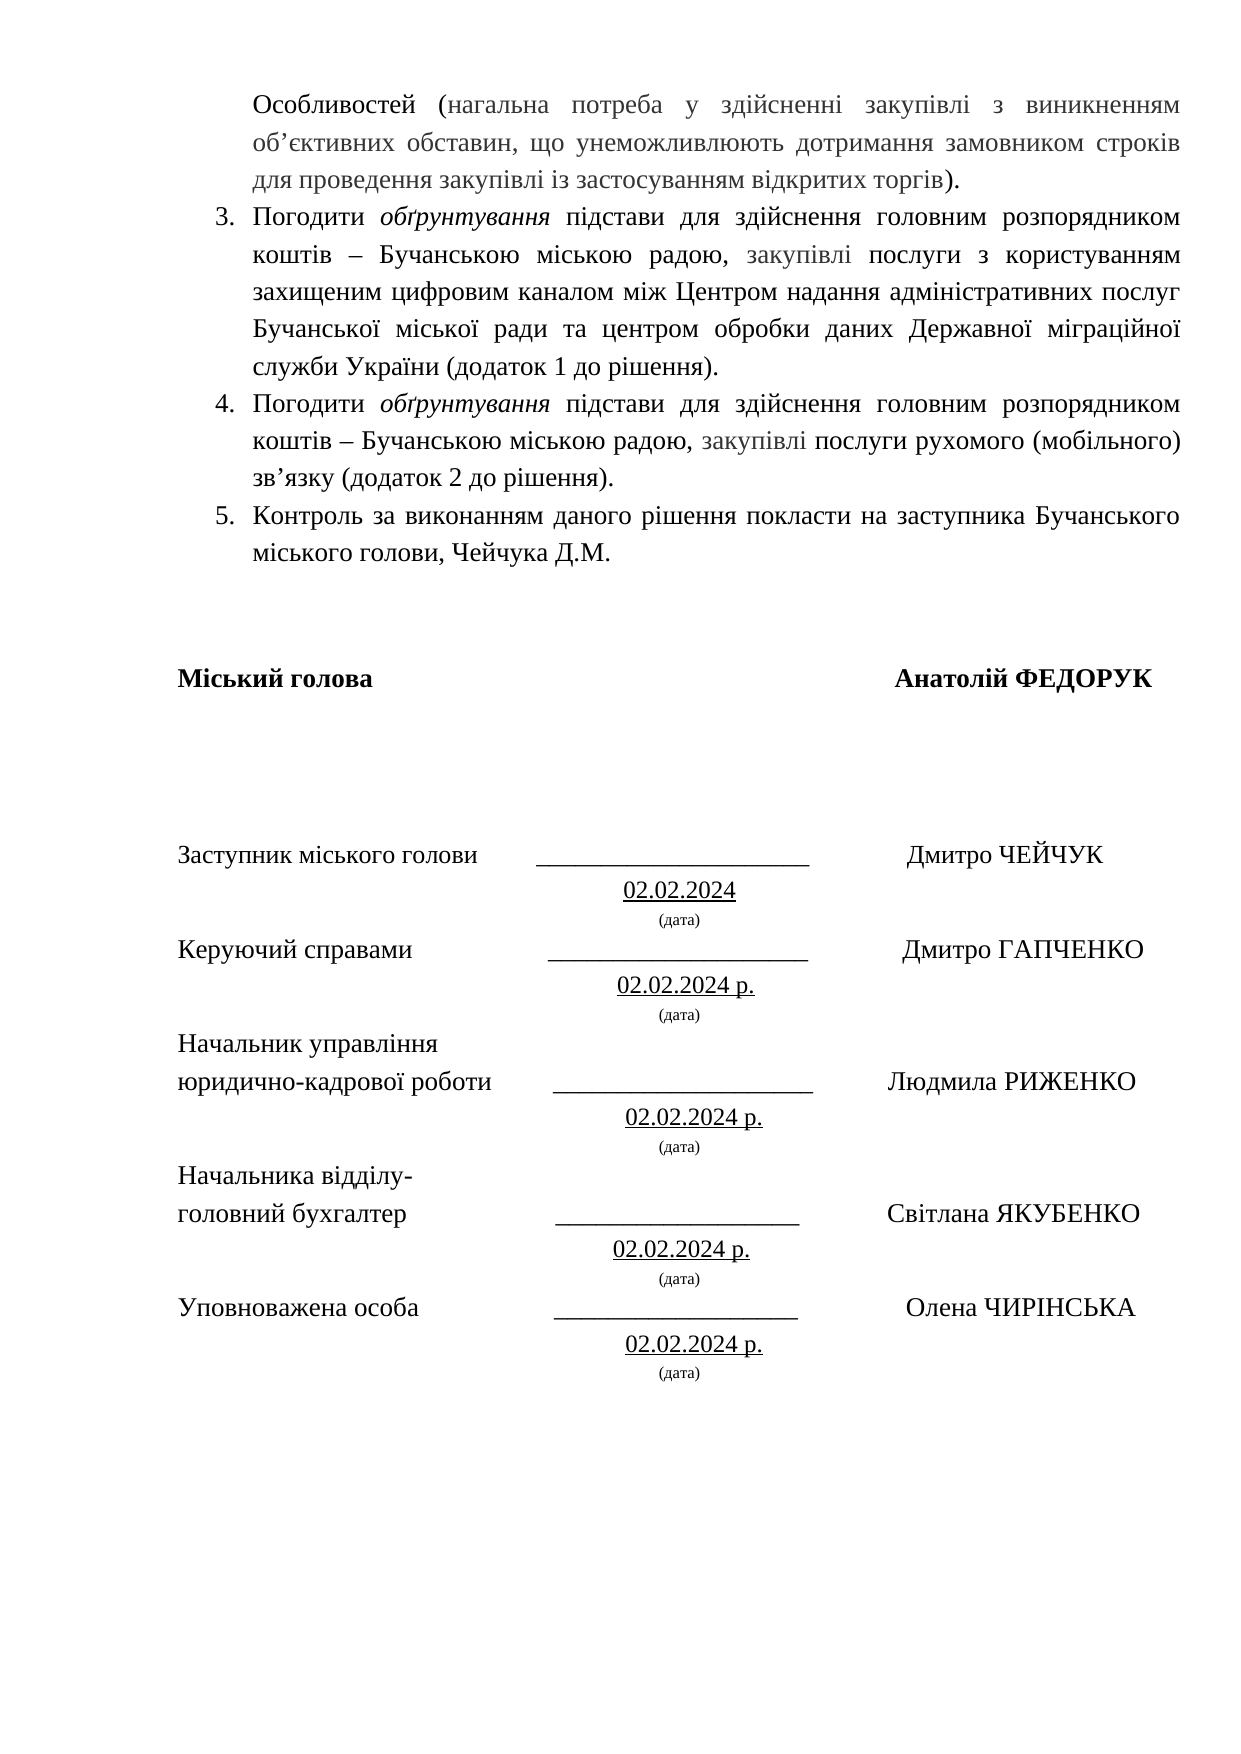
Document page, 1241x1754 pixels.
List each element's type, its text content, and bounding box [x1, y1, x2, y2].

text (дата) [177, 1363, 1181, 1382]
text (дата) [177, 1136, 1181, 1156]
list Контроль за виконанням даного рішення покласти на заступника Бучанського міського голови, Чейчука Д.М. [215, 499, 1181, 567]
text (дата) [177, 1268, 1181, 1288]
text Уповноважена особа __________________ Олена ЧИРІНСЬКА [177, 1291, 1181, 1322]
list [215, 89, 1181, 194]
text Міський голова Анатолій ФЕДОРУК [177, 662, 1181, 693]
text юридично-кадрової роботи ____________________ Людмила РИЖЕНКО [177, 1065, 1181, 1096]
text 02.02.2024 р. [177, 1102, 1181, 1131]
text Начальника відділу- [177, 1159, 1181, 1191]
text 02.02.2024 р. [177, 970, 1181, 999]
list Погодити обґрунтування підстави для здійснення головним розпорядником коштів – Бучанською міською радою, закупівлі послуги рухомого (мобільного) зв’язку (додаток 2 до рішення). [215, 387, 1181, 493]
text 02.02.2024 [177, 875, 1181, 904]
text Начальник управління [177, 1027, 1181, 1058]
text (дата) [177, 910, 1181, 929]
text головний бухгалтер __________________ Світлана ЯКУБЕНКО [177, 1197, 1181, 1228]
text Керуючий справами ____________________ Дмитро ГАПЧЕНКО [177, 933, 1181, 964]
text (дата) [177, 1004, 1181, 1024]
text Заступник міського голови _____________________ Дмитро ЧЕЙЧУК [177, 839, 1181, 869]
list Погодити обґрунтування підстави для здійснення головним розпорядником коштів – Бучанською міською радою, закупівлі послуги з користуванням захищеним цифровим каналом між Центром надання адміністративних послуг Бучанської міської ради та центром обробки даних Державної міграційної служби України (додаток 1 до рішення). [215, 201, 1181, 381]
text 02.02.2024 р. [177, 1329, 1181, 1357]
text 02.02.2024 р. [177, 1234, 1181, 1263]
